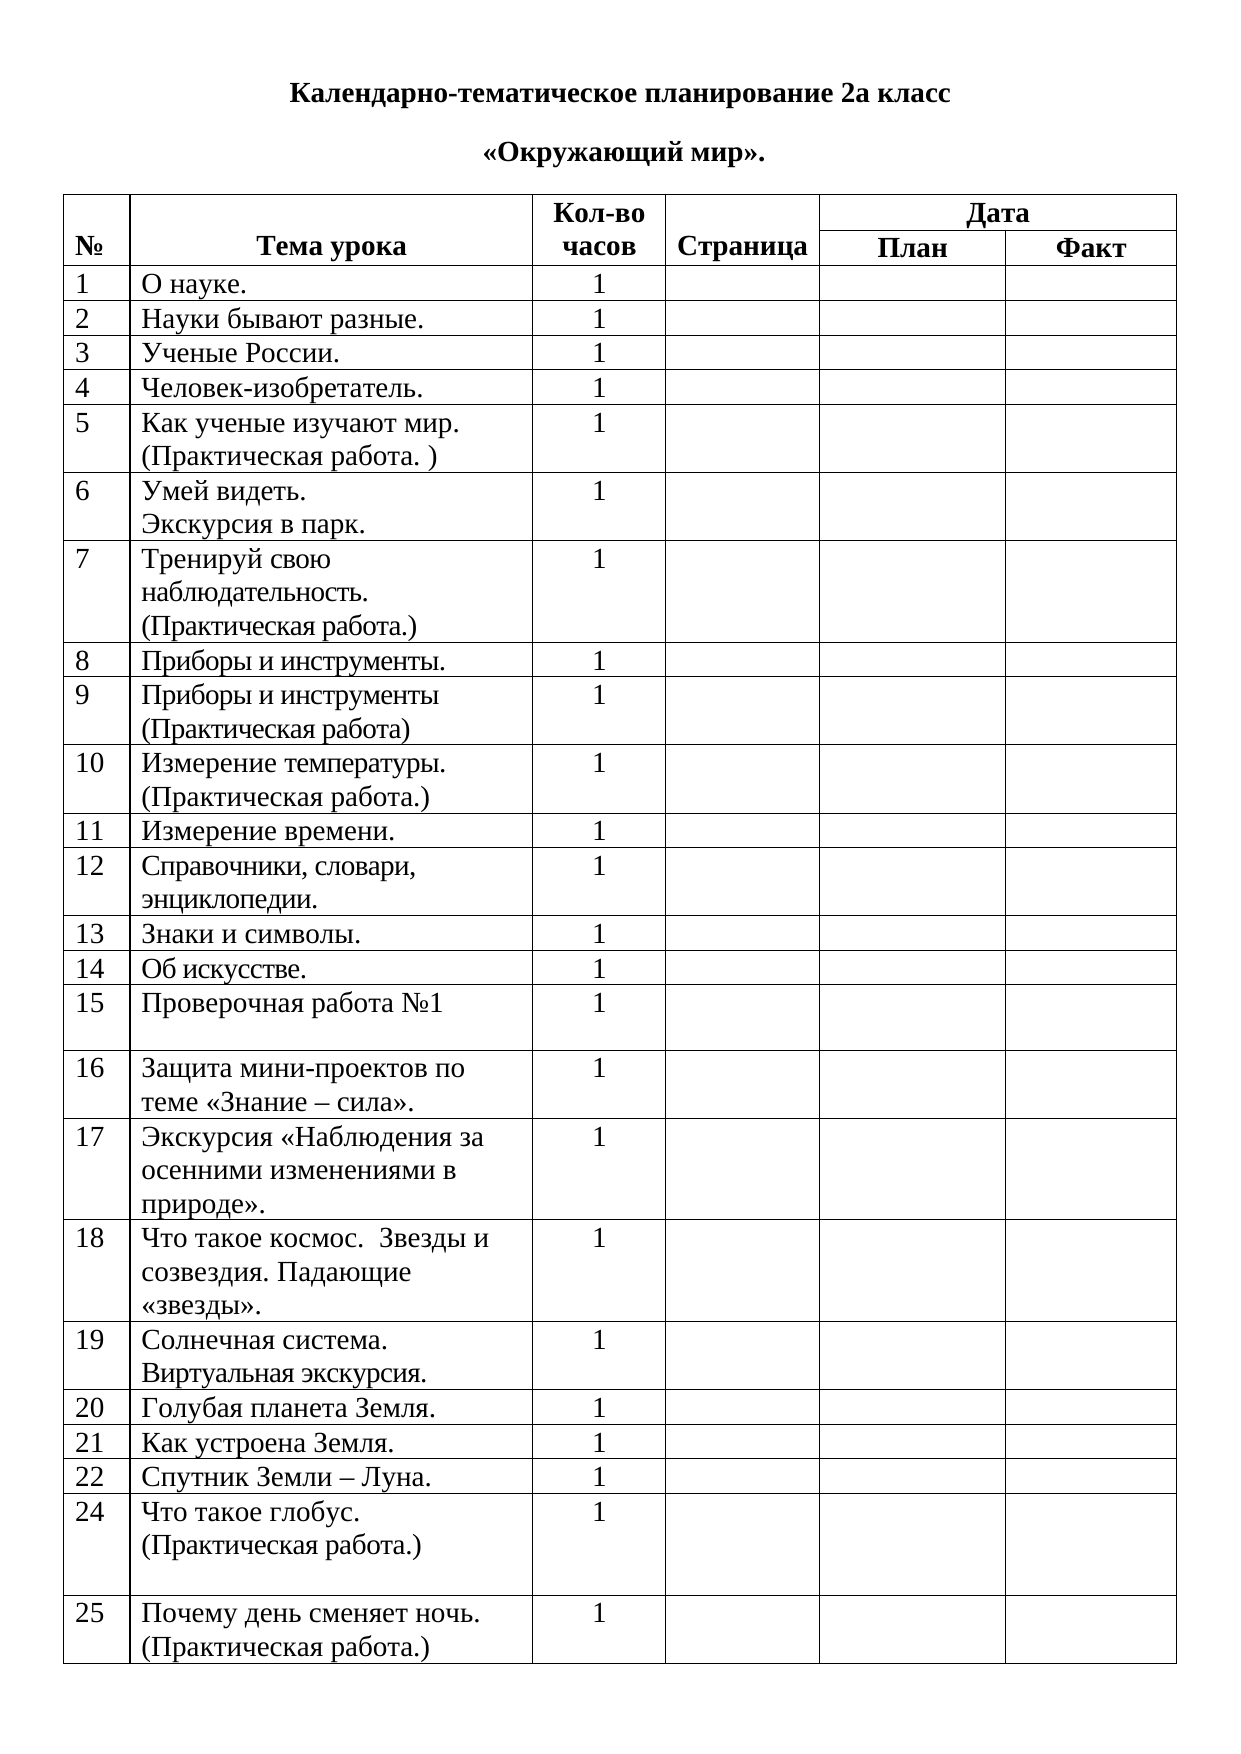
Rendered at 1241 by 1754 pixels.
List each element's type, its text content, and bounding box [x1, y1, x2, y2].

table_cell О науке. [131, 266, 532, 300]
table_cell Приборы и инструменты. [131, 643, 532, 676]
table_cell [820, 473, 1005, 540]
table_cell Науки бывают разные. [131, 301, 532, 334]
table_header Дата [820, 195, 1176, 229]
table_cell 1 [533, 473, 665, 540]
table_cell [666, 1390, 819, 1424]
table_cell 7 [64, 541, 129, 642]
table_cell 1 [533, 1390, 665, 1424]
table_cell 16 [64, 1051, 129, 1118]
table_cell 1 [533, 1119, 665, 1219]
table_cell [820, 985, 1005, 1049]
table_cell Что такое космос. Звезды и созвездия. Падающие «звезды». [131, 1220, 532, 1321]
table_cell [1006, 1390, 1176, 1424]
table_cell [1006, 1494, 1176, 1594]
table_cell [820, 266, 1005, 300]
text Календарно-тематическое планирование 2а класс [75, 75, 1165, 108]
table_cell 22 [64, 1459, 129, 1493]
table_cell [1006, 1051, 1176, 1118]
table_cell Об искусстве. [131, 951, 532, 984]
table_cell 9 [64, 677, 129, 744]
table_cell [666, 814, 819, 847]
table_cell [820, 745, 1005, 812]
table_cell План [820, 231, 1005, 265]
table_cell Как ученые изучают мир. (Практическая работа. ) [131, 405, 532, 472]
table_cell Тренируй свою наблюдательность. (Практическая работа.) [131, 541, 532, 642]
table_cell [1006, 1322, 1176, 1389]
table_cell 13 [64, 916, 129, 950]
table_cell [820, 1220, 1005, 1321]
table_cell [666, 266, 819, 300]
table_cell 20 [64, 1390, 129, 1424]
table_cell 1 [533, 1220, 665, 1321]
table_cell Измерение времени. [131, 814, 532, 847]
table_header № [64, 195, 129, 265]
table_cell [820, 370, 1005, 404]
table_cell [820, 814, 1005, 847]
table_cell Защита мини-проектов по теме «Знание – сила». [131, 1051, 532, 1118]
table_cell Знаки и символы. [131, 916, 532, 950]
table_cell [1006, 643, 1176, 676]
table_cell 1 [533, 541, 665, 642]
table_cell Экскурсия «Наблюдения за осенними изменениями в природе». [131, 1119, 532, 1219]
table_cell [820, 1494, 1005, 1594]
table_cell [1006, 336, 1176, 369]
table_cell 24 [64, 1494, 129, 1594]
table_cell [666, 541, 819, 642]
table_cell 5 [64, 405, 129, 472]
table_cell [820, 848, 1005, 915]
table_cell [1006, 951, 1176, 984]
table_cell [666, 848, 819, 915]
table_cell [1006, 266, 1176, 300]
table_cell [1006, 1220, 1176, 1321]
table_cell 1 [64, 266, 129, 300]
table_cell 1 [533, 266, 665, 300]
table_cell 1 [533, 848, 665, 915]
table_cell Почему день сменяет ночь. (Практическая работа.) [131, 1596, 532, 1663]
table_cell [666, 677, 819, 744]
table_cell [820, 405, 1005, 472]
table_cell [1006, 745, 1176, 812]
table_cell 4 [64, 370, 129, 404]
table_cell [666, 473, 819, 540]
table_header Тема урока [131, 195, 532, 265]
table_cell 1 [533, 677, 665, 744]
table_cell 1 [533, 1425, 665, 1458]
table_cell [666, 643, 819, 676]
table_cell 1 [533, 301, 665, 334]
table_cell [1006, 1459, 1176, 1493]
table_cell Умей видеть. Экскурсия в парк. [131, 473, 532, 540]
table_cell 1 [533, 1596, 665, 1663]
table_cell 2 [64, 301, 129, 334]
table_cell Голубая планета Земля. [131, 1390, 532, 1424]
table_cell Человек-изобретатель. [131, 370, 532, 404]
table_cell [666, 951, 819, 984]
table_cell Как устроена Земля. [131, 1425, 532, 1458]
table_cell [666, 1051, 819, 1118]
table_cell [666, 1322, 819, 1389]
table_cell [1006, 848, 1176, 915]
table_cell [1006, 1596, 1176, 1663]
table_cell 1 [533, 405, 665, 472]
table_cell [820, 1596, 1005, 1663]
table_cell [820, 541, 1005, 642]
table_cell 10 [64, 745, 129, 812]
table_cell 19 [64, 1322, 129, 1389]
table_cell 1 [533, 370, 665, 404]
table_header Страница [666, 195, 819, 265]
table_cell [820, 1425, 1005, 1458]
table_cell [1006, 541, 1176, 642]
table_cell [666, 405, 819, 472]
table_cell [1006, 1425, 1176, 1458]
table_cell [820, 951, 1005, 984]
table_cell [666, 985, 819, 1049]
table_header Кол-во часов [533, 195, 665, 265]
table_cell 6 [64, 473, 129, 540]
table_cell Что такое глобус. (Практическая работа.) [131, 1494, 532, 1594]
table_cell 1 [533, 916, 665, 950]
table_cell [820, 1119, 1005, 1219]
table_cell [1006, 916, 1176, 950]
table_cell 15 [64, 985, 129, 1049]
table_cell 25 [64, 1596, 129, 1663]
table_cell [820, 1051, 1005, 1118]
table_cell [666, 1425, 819, 1458]
table_cell [666, 1119, 819, 1219]
table_cell 1 [533, 1051, 665, 1118]
table_cell [820, 336, 1005, 369]
table_cell Ученые России. [131, 336, 532, 369]
table_cell [820, 643, 1005, 676]
table_cell Факт [1006, 231, 1176, 265]
text «Окружающий мир». [75, 134, 1165, 168]
table_cell 11 [64, 814, 129, 847]
table_cell [820, 916, 1005, 950]
table_cell [666, 336, 819, 369]
table_cell 1 [533, 643, 665, 676]
table_cell 1 [533, 985, 665, 1049]
table_cell Справочники, словари, энциклопедии. [131, 848, 532, 915]
table_cell 1 [533, 1322, 665, 1389]
table_cell 14 [64, 951, 129, 984]
table_cell Солнечная система. Виртуальная экскурсия. [131, 1322, 532, 1389]
table_cell 1 [533, 745, 665, 812]
table_cell [1006, 473, 1176, 540]
table_cell [820, 1322, 1005, 1389]
table_cell 1 [533, 1459, 665, 1493]
table_cell [666, 745, 819, 812]
table_cell [666, 370, 819, 404]
table_cell 8 [64, 643, 129, 676]
table_cell [1006, 370, 1176, 404]
table_cell Приборы и инструменты (Практическая работа) [131, 677, 532, 744]
table_cell 1 [533, 951, 665, 984]
table_cell [1006, 677, 1176, 744]
table_cell [820, 1390, 1005, 1424]
table_cell 12 [64, 848, 129, 915]
table_cell [1006, 814, 1176, 847]
table_cell Спутник Земли – Луна. [131, 1459, 532, 1493]
table_cell [1006, 985, 1176, 1049]
table_cell [1006, 301, 1176, 334]
table_cell 3 [64, 336, 129, 369]
table_cell Проверочная работа №1 [131, 985, 532, 1049]
table_cell [666, 1220, 819, 1321]
table_cell [820, 301, 1005, 334]
table_cell 17 [64, 1119, 129, 1219]
table_cell [820, 677, 1005, 744]
table_cell 1 [533, 336, 665, 369]
table_cell [820, 1459, 1005, 1493]
table_cell [666, 1459, 819, 1493]
table_cell 1 [533, 814, 665, 847]
table_cell [1006, 405, 1176, 472]
table_cell [666, 1596, 819, 1663]
table_cell [666, 916, 819, 950]
table_cell [666, 1494, 819, 1594]
table_cell 18 [64, 1220, 129, 1321]
table_cell 21 [64, 1425, 129, 1458]
table_cell 1 [533, 1494, 665, 1594]
table_cell [1006, 1119, 1176, 1219]
table_cell [666, 301, 819, 334]
table_cell Измерение температуры. (Практическая работа.) [131, 745, 532, 812]
